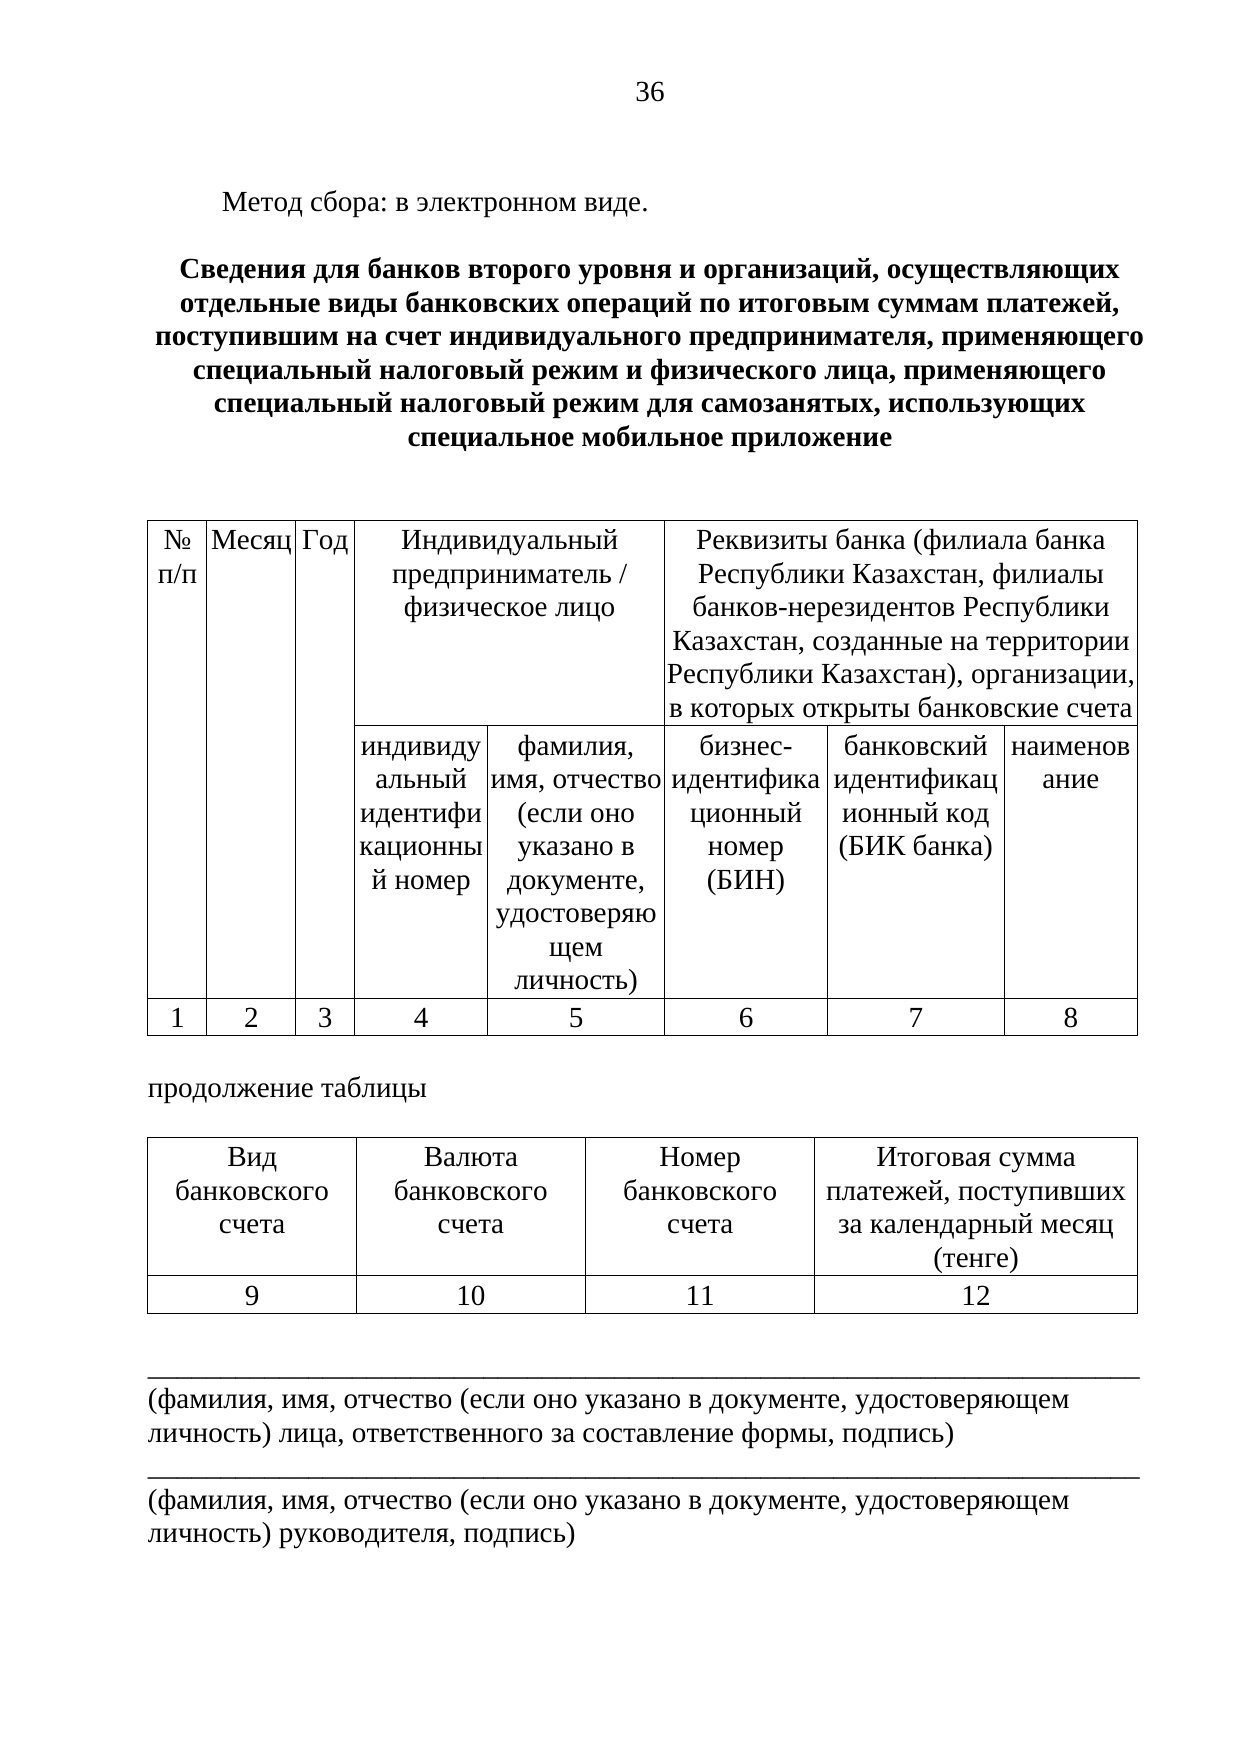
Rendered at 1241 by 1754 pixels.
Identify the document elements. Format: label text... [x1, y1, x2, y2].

table_cell 11 [586, 1276, 814, 1313]
table_header Вид банковского счета [148, 1138, 356, 1275]
text продолжение таблицы [148, 1070, 1152, 1103]
table_header Реквизиты банка (филиала банка Республики Казахстан, филиалы банков-нерезидентов Республики Казахстан, созданные на территории Республики Казахстан), организации, в которых открыты банковские счета [665, 521, 1137, 725]
table_cell банковский идентификационный код (БИК банка) [828, 726, 1004, 998]
table_header Месяц [207, 521, 295, 998]
table_header Номер банковского счета [586, 1138, 814, 1275]
table_header Итоговая сумма платежей, поступивших за календарный месяц (тенге) [815, 1138, 1137, 1275]
table_cell фамилия, имя, отчество (если оно указано в документе, удостоверяющем личность) [488, 726, 664, 998]
table_cell 3 [296, 999, 354, 1035]
table_cell бизнес-идентификационный номер (БИН) [665, 726, 827, 998]
table_cell 9 [148, 1276, 356, 1313]
table_cell 10 [357, 1276, 585, 1313]
table_header № п/п [148, 521, 206, 998]
table_cell 12 [815, 1276, 1137, 1313]
table_header Индивидуальный предприниматель / физическое лицо [355, 521, 664, 725]
table_cell 7 [828, 999, 1004, 1035]
text Сведения для банков второго уровня и организаций, осуществляющих отдельные виды банковских операций по итоговым суммам платежей, поступившим на счет индивидуального предпринимателя, применяющего специальный налоговый режим и физического лица, применяющего специальный налоговый режим для самозанятых, использующих специальное мобильное приложение [148, 251, 1152, 453]
table_cell 1 [148, 999, 206, 1035]
table_cell 4 [355, 999, 487, 1035]
text Метод сбора: в электронном виде. [148, 184, 1152, 218]
table_cell индивидуальный идентификационный номер [355, 726, 487, 998]
table_cell 5 [488, 999, 664, 1035]
table_header Год [296, 521, 354, 998]
table_cell 2 [207, 999, 295, 1035]
table_cell наименование [1005, 726, 1137, 998]
text ____________________________________________________________________ (фамилия, имя, отчество (если оно указано в документе, удостоверяющем личность) лица, ответственного за составление формы, подпись) ____________________________________________________________________ (фамилия, имя, отчество (если оно указано в документе, удостоверяющем личность) руководителя, подпись) [148, 1348, 1152, 1575]
table_cell 6 [665, 999, 827, 1035]
table_cell 8 [1005, 999, 1137, 1035]
table_header Валюта банковского счета [357, 1138, 585, 1275]
